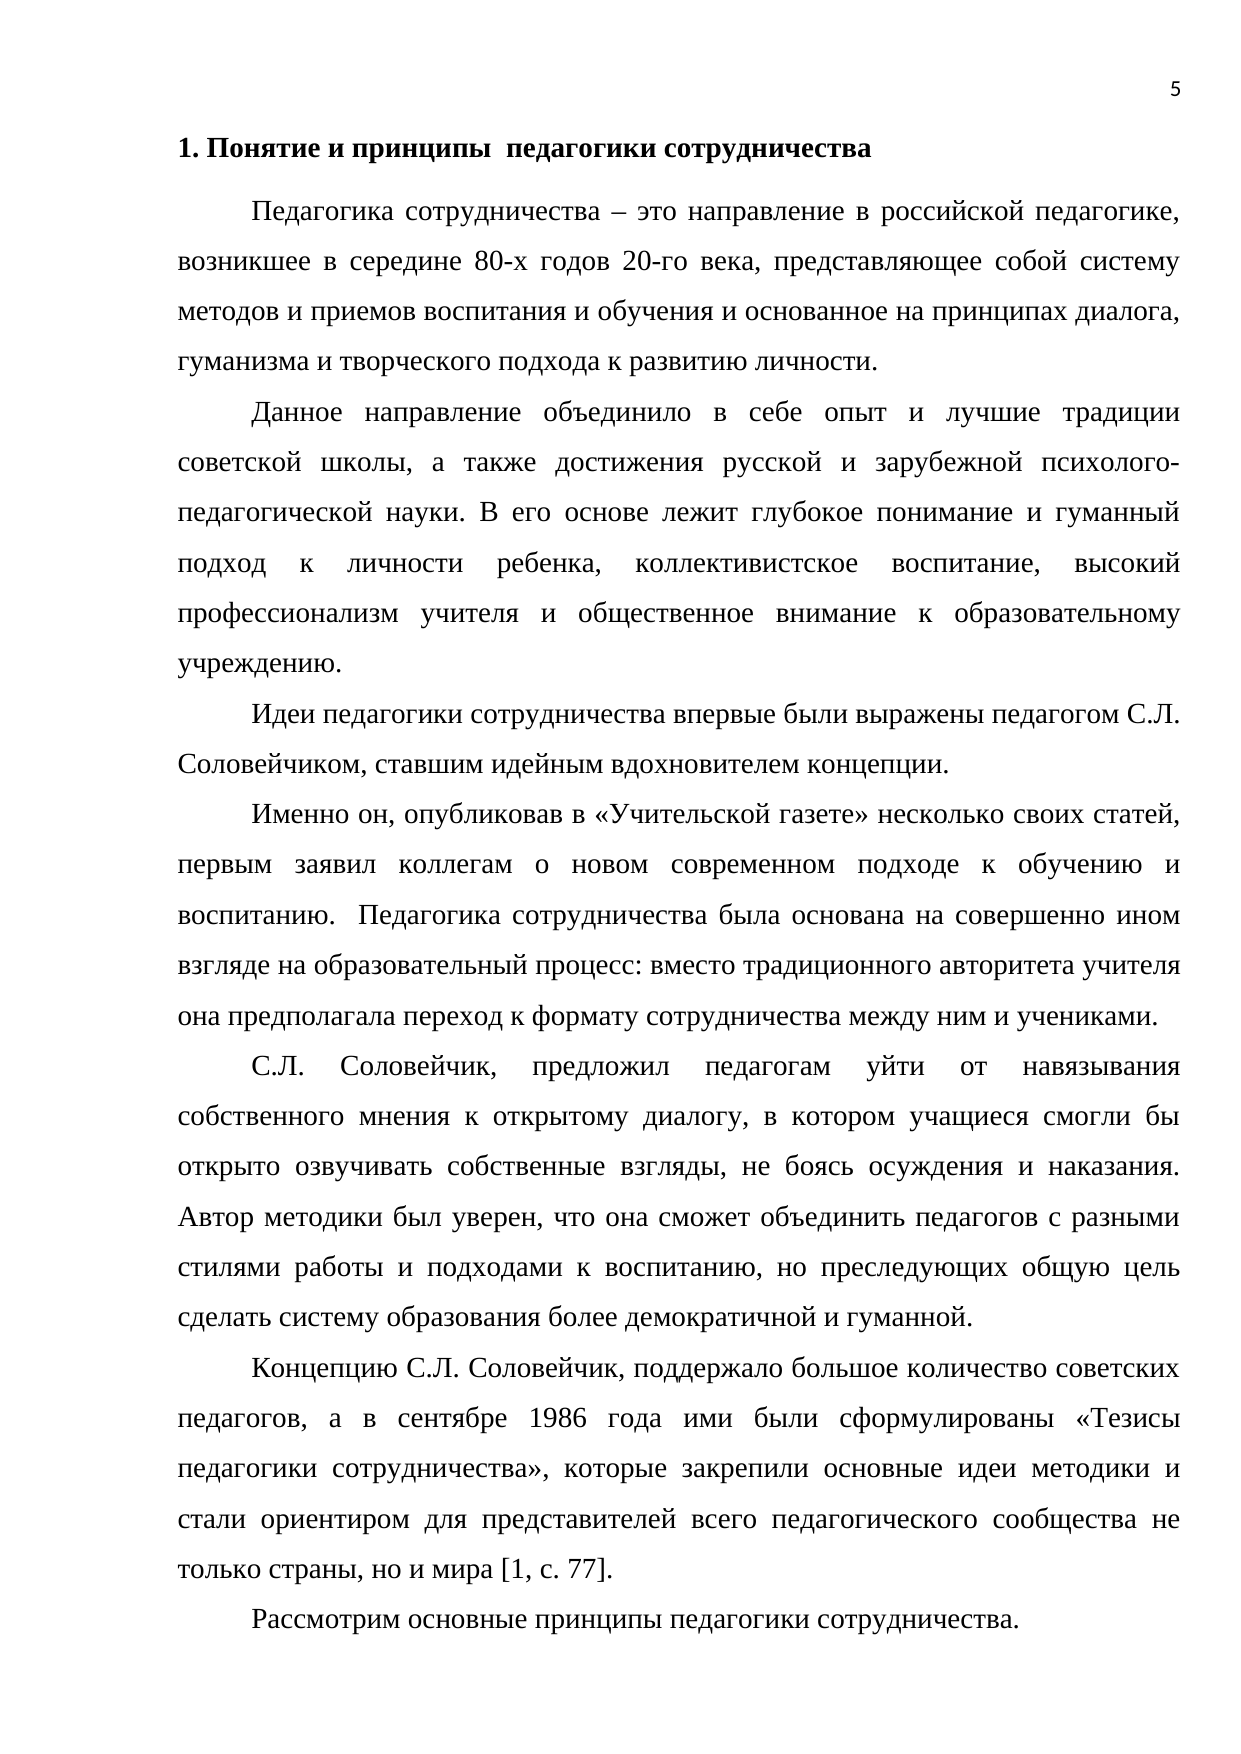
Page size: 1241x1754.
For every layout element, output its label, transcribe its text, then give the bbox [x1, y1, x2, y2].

text Педагогика сотрудничества – это направление в российской педагогике, возникшее в середине 80-х годов 20-го века, представляющее собой систему методов и приемов воспитания и обучения и основанное на принципах диалога, гуманизма и творческого подхода к развитию личности. [177, 193, 1181, 377]
subtitle 1. Понятие и принципы педагогики сотрудничества [177, 130, 1181, 163]
text Рассмотрим основные принципы педагогики сотрудничества. [177, 1601, 1181, 1635]
text С.Л. Соловейчик, предложил педагогам уйти от навязывания собственного мнения к открытому диалогу, в котором учащиеся смогли бы открыто озвучивать собственные взгляды, не боясь осуждения и наказания. Автор методики был уверен, что она сможет объединить педагогов с разными стилями работы и подходами к воспитанию, но преследующих общую цель сделать систему образования более демократичной и гуманной. [177, 1048, 1181, 1333]
text Именно он, опубликовав в «Учительской газете» несколько своих статей, первым заявил коллегам о новом современном подходе к обучению и воспитанию. Педагогика сотрудничества была основана на совершенно ином взгляде на образовательный процесс: вместо традиционного авторитета учителя она предполагала переход к формату сотрудничества между ним и учениками. [177, 796, 1181, 1031]
text Идеи педагогики сотрудничества впервые были выражены педагогом С.Л. Соловейчиком, ставшим идейным вдохновителем концепции. [177, 696, 1181, 779]
text Данное направление объединило в себе опыт и лучшие традиции советской школы, а также достижения русской и зарубежной психолого-педагогической науки. В его основе лежит глубокое понимание и гуманный подход к личности ребенка, коллективистское воспитание, высокий профессионализм учителя и общественное внимание к образовательному учреждению. [177, 394, 1181, 679]
text Концепцию С.Л. Соловейчик, поддержало большое количество советских педагогов, а в сентябре 1986 года ими были сформулированы «Тезисы педагогики сотрудничества», которые закрепили основные идеи методики и стали ориентиром для представителей всего педагогического сообщества не только страны, но и мира [1, c. 77]. [177, 1350, 1181, 1584]
